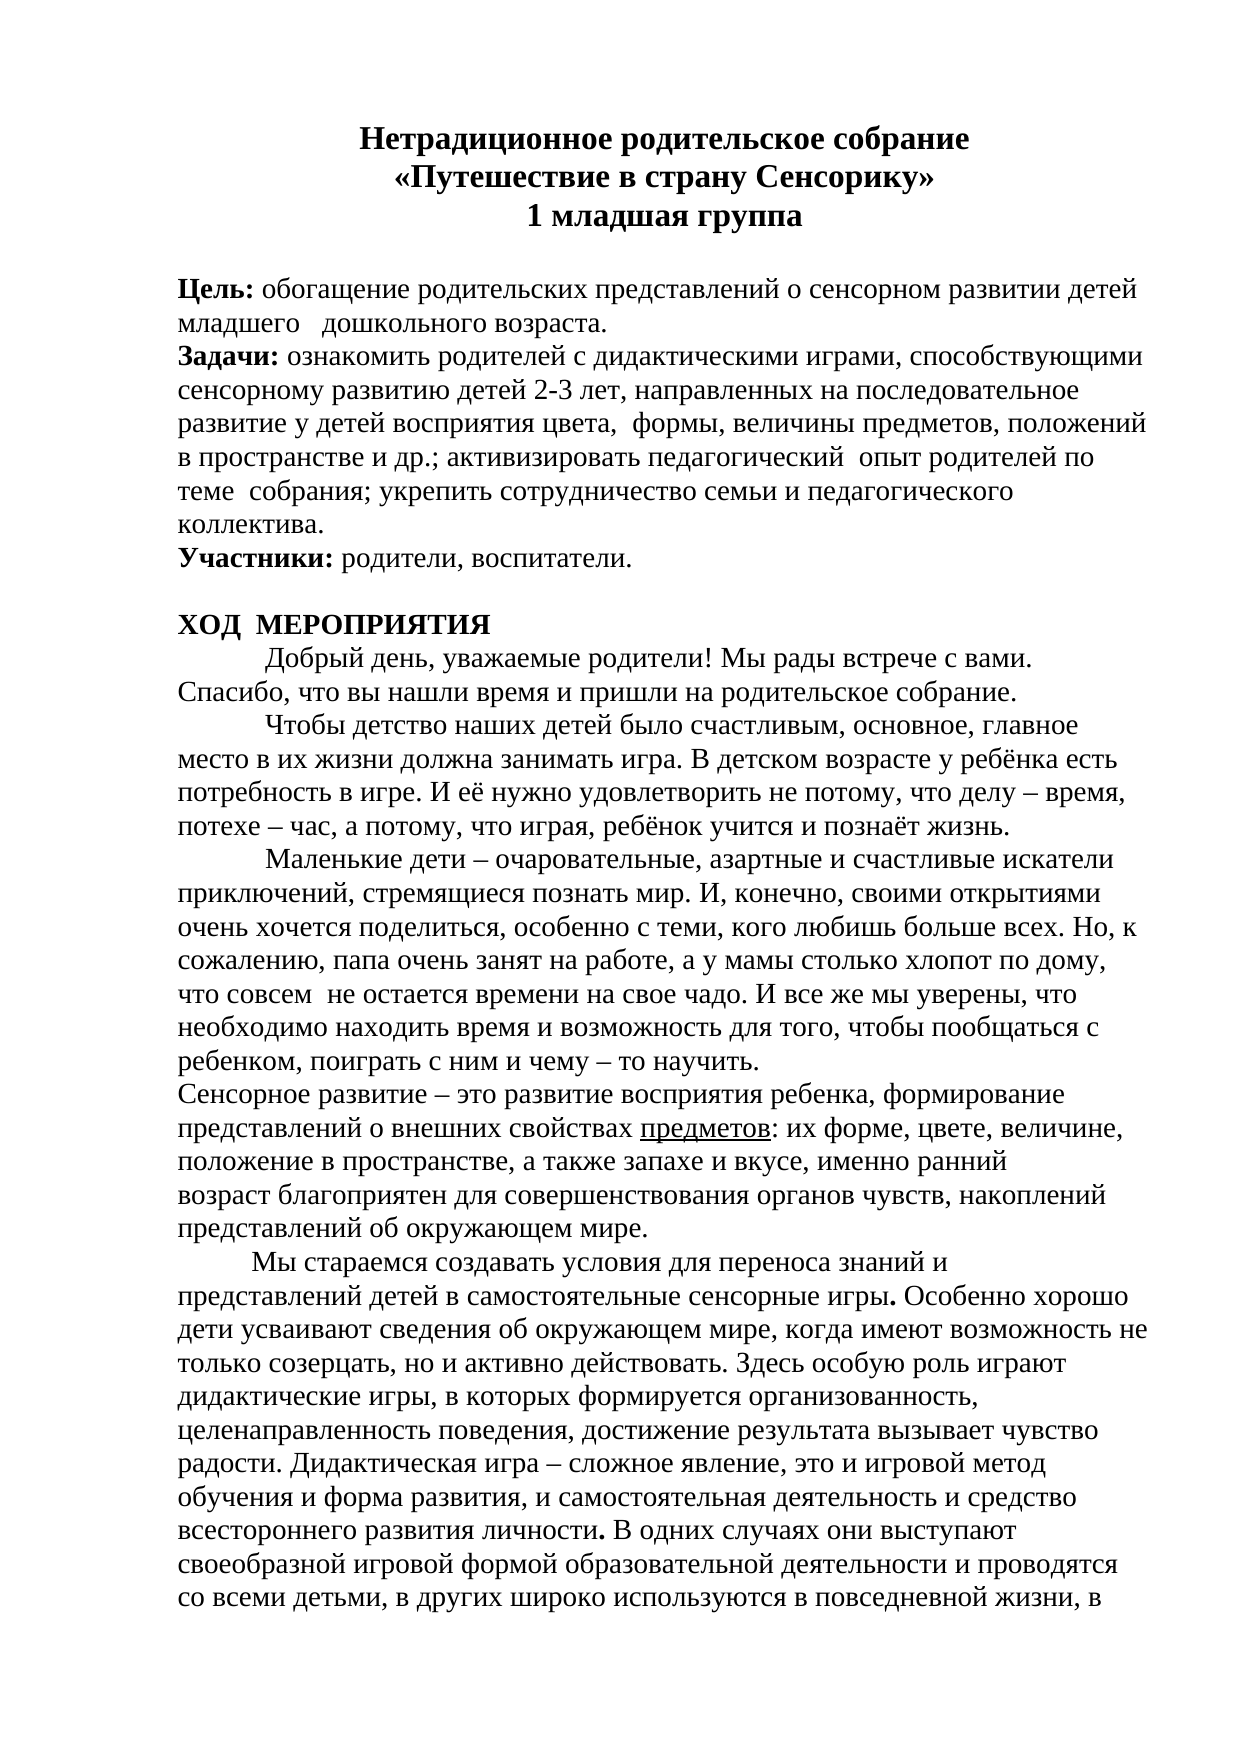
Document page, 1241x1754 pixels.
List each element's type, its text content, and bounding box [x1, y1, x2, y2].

text Чтобы детство наших детей было счастливым, основное, главное место в их жизни должна занимать игра. В детском возрасте у ребёнка есть потребность в игре. И её нужно удовлетворить не потому, что делу – время, потехе – час, а потому, что играя, ребёнок учится и познаёт жизнь. [177, 707, 1152, 842]
text «Путешествие в страну Сенсорику» [177, 156, 1152, 195]
text Цель: обогащение родительских представлений о сенсорном развитии детей младшего дошкольного возраста. [177, 271, 1152, 338]
text ХОД МЕРОПРИЯТИЯ [177, 607, 1152, 640]
text 1 младшая группа [177, 195, 1152, 233]
text Задачи: ознакомить родителей с дидактическими играми, способствующими сенсорному развитию детей 2-3 лет, направленных на последовательное развитие у детей восприятия цвета, формы, величины предметов, положений в пространстве и др.; активизировать педагогический опыт родителей по теме собрания; укрепить сотрудничество семьи и педагогического коллектива. [177, 338, 1152, 540]
text Добрый день, уважаемые родители! Мы рады встрече с вами. Спасибо, что вы нашли время и пришли на родительское собрание. [177, 640, 1152, 707]
text Сенсорное развитие – это развитие восприятия ребенка, формирование представлений о внешних свойствах предметов: их форме, цвете, величине, положение в пространстве, а также запахе и вкусе, именно ранний возраст благоприятен для совершенствования органов чувств, накоплений представлений об окружающем мире. [177, 1076, 1152, 1244]
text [177, 1244, 1152, 1613]
text Маленькие дети – очаровательные, азартные и счастливые искатели приключений, стремящиеся познать мир. И, конечно, своими открытиями очень хочется поделиться, особенно с теми, кого любишь больше всех. Но, к сожалению, папа очень занят на работе, а у мамы столько хлопот по дому, что совсем не остается времени на свое чадо. И все же мы уверены, что необходимо находить время и возможность для того, чтобы пообщаться с ребенком, поиграть с ним и чему – то научить. [177, 842, 1152, 1076]
text Нетрадиционное родительское собрание [177, 118, 1152, 156]
text Участники: родители, воспитатели. [177, 540, 1152, 573]
